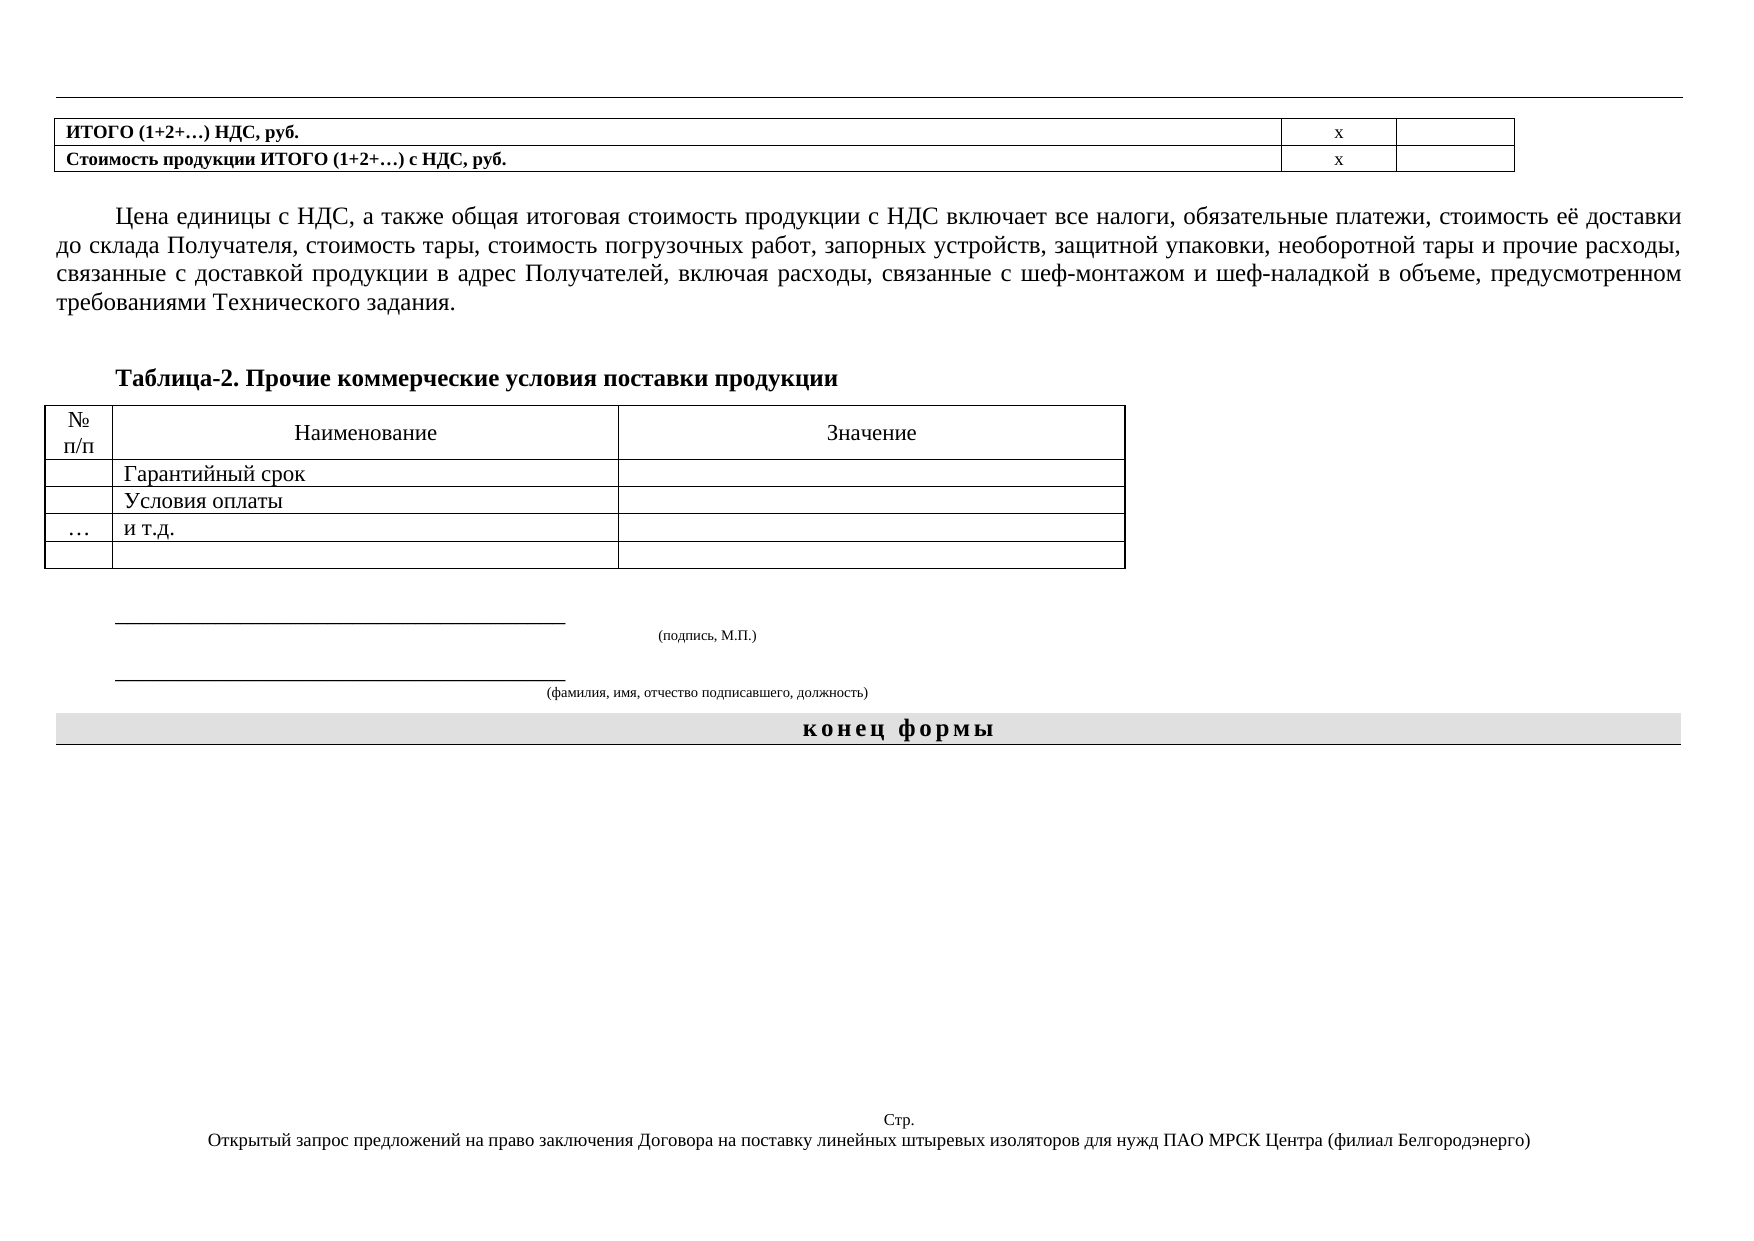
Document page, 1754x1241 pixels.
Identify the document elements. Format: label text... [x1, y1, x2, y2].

text (подпись, М.П.) [56, 627, 1299, 655]
text конец формы [56, 713, 1681, 744]
table_cell [619, 487, 1124, 513]
table_header Наименование [113, 406, 618, 458]
text Цена единицы с НДС, а также общая итоговая стоимость продукции с НДС включает все налоги, обязательные платежи, стоимость её доставки до склада Получателя, стоимость тары, стоимость погрузочных работ, запорных устройств, защитной упаковки, необоротной тары и прочие расходы, связанные с доставкой продукции в адрес Получателей, включая расходы, связанные с шеф-монтажом и шеф-наладкой в объеме, предусмотренном требованиями Технического задания. [56, 201, 1683, 316]
table_header № п/п [46, 406, 112, 458]
table_cell Стоимость продукции ИТОГО (1+2+…) с НДС, руб. [55, 146, 1281, 171]
table_cell … [46, 514, 112, 541]
text ____________________________________ [56, 655, 1683, 684]
table_cell Гарантийный срок [113, 460, 618, 486]
table_cell х [1282, 146, 1396, 171]
table_cell [46, 460, 112, 486]
table_cell [46, 542, 112, 568]
table_cell х [1282, 119, 1396, 145]
text ____________________________________ [56, 598, 1683, 627]
table_cell Условия оплаты [113, 487, 618, 513]
table_cell и т.д. [113, 514, 618, 541]
table_cell [1397, 119, 1514, 145]
text Таблица-2. Прочие коммерческие условия поставки продукции [56, 363, 1683, 392]
table_header Значение [619, 406, 1124, 458]
table_cell ИТОГО (1+2+…) НДС, руб. [55, 119, 1281, 145]
table_cell [619, 542, 1124, 568]
table_cell [113, 542, 618, 568]
table_cell [619, 514, 1124, 541]
table_cell [46, 487, 112, 513]
text (фамилия, имя, отчество подписавшего, должность) [56, 684, 1299, 713]
table_cell [619, 460, 1124, 486]
table_cell [1397, 146, 1514, 171]
